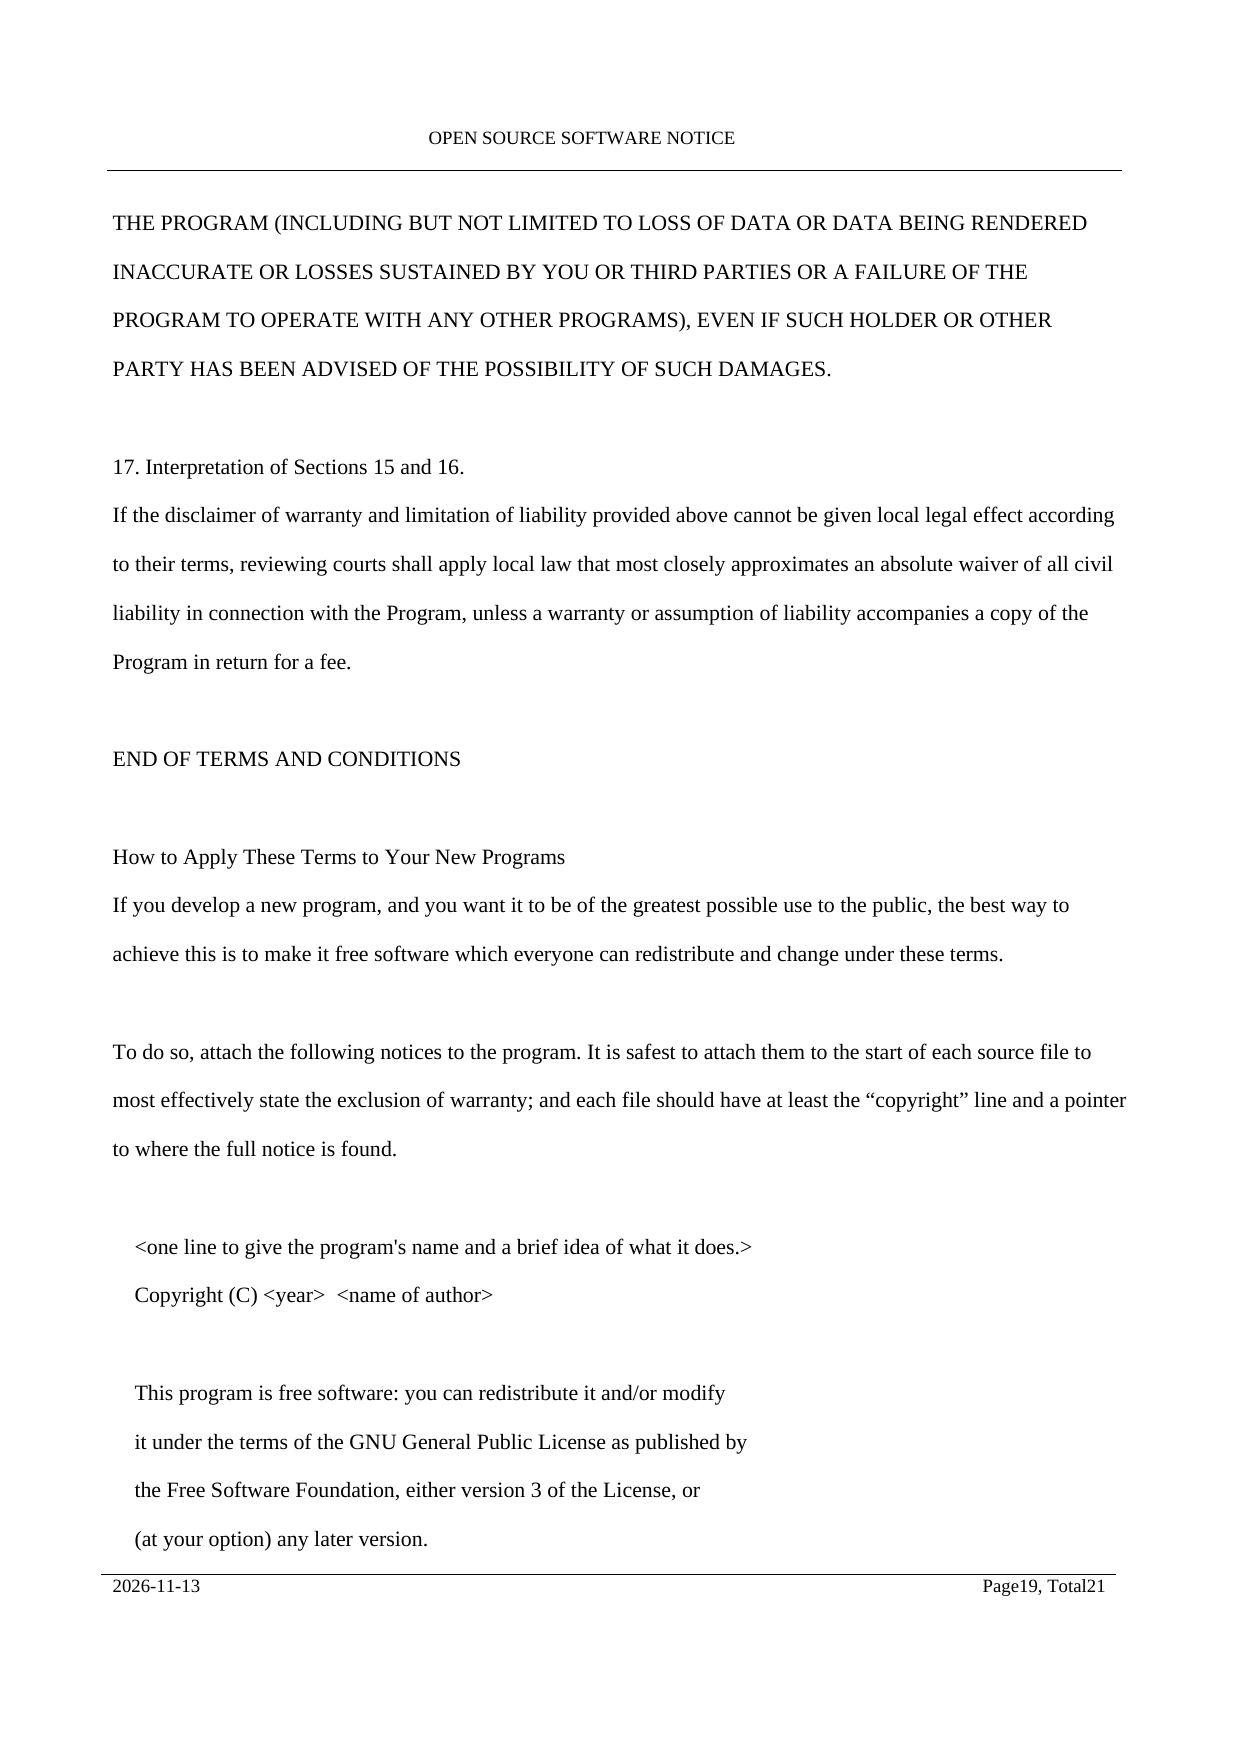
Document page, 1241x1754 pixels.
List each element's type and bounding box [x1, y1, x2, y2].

text [112, 206, 1128, 1555]
